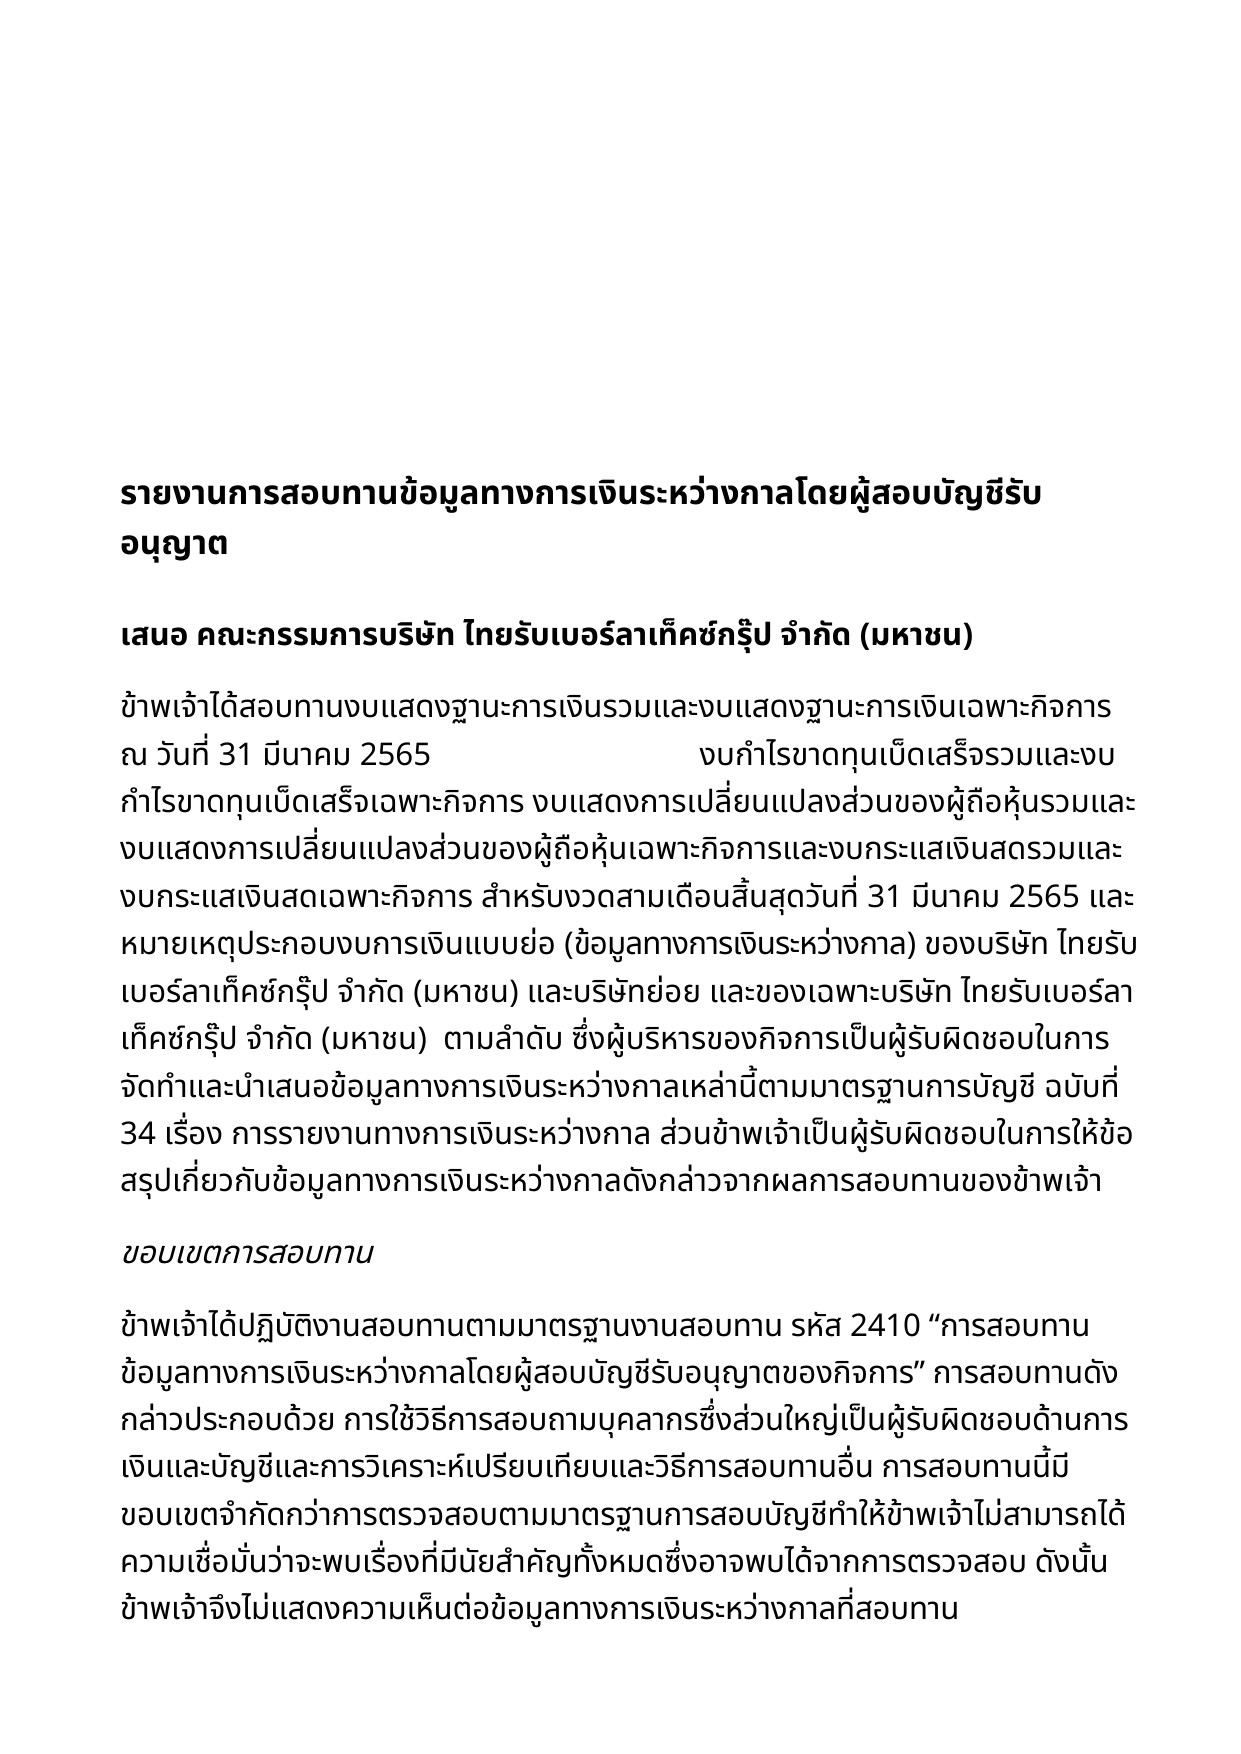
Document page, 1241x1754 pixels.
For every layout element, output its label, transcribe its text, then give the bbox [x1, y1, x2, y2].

text ข้าพเจ้าได้สอบทานงบแสดงฐานะการเงินรวมและงบแสดงฐานะการเงินเฉพาะกิจการ ณ วันที่ 31 มีนาคม 2565 งบกำไรขาดทุนเบ็ดเสร็จรวมและงบกำไรขาดทุนเบ็ดเสร็จเฉพาะกิจการ งบแสดงการเปลี่ยนแปลงส่วนของผู้ถือหุ้นรวมและงบแสดงการเปลี่ยนแปลงส่วนของผู้ถือหุ้นเฉพาะกิจการและงบกระแสเงินสดรวมและงบกระแสเงินสดเฉพาะกิจการ สำหรับงวดสามเดือนสิ้นสุดวันที่ 31 มีนาคม 2565 และหมายเหตุประกอบงบการเงินแบบย่อ (ข้อมูลทางการเงินระหว่างกาล) ของบริษัท ไทยรับเบอร์ลาเท็คซ์กรุ๊ป จำกัด (มหาชน) และบริษัทย่อย และของเฉพาะบริษัท ไทยรับเบอร์ลาเท็คซ์กรุ๊ป จำกัด (มหาชน) ตามลำดับ ซึ่งผู้บริหารของกิจการเป็นผู้รับผิดชอบในการจัดทำและนำเสนอข้อมูลทางการเงินระหว่างกาลเหล่านี้ตามมาตรฐานการบัญชี ฉบับที่ 34 เรื่อง การรายงานทางการเงินระหว่างกาล ส่วนข้าพเจ้าเป็นผู้รับผิดชอบในการให้ข้อสรุปเกี่ยวกับข้อมูลทางการเงินระหว่างกาลดังกล่าวจากผลการสอบทานของข้าพเจ้า [120, 685, 1144, 1206]
text เสนอ คณะกรรมการบริษัท ไทยรับเบอร์ลาเท็คซ์กรุ๊ป จำกัด (มหาชน) [120, 612, 1148, 660]
text ข้าพเจ้าได้ปฏิบัติงานสอบทานตามมาตรฐานงานสอบทาน รหัส 2410 “การสอบทานข้อมูลทางการเงินระหว่างกาลโดยผู้สอบบัญชีรับอนุญาตของกิจการ” การสอบทานดังกล่าวประกอบด้วย การใช้วิธีการสอบถามบุคลากรซึ่งส่วนใหญ่เป็นผู้รับผิดชอบด้านการเงินและบัญชีและการวิเคราะห์เปรียบเทียบและวิธีการสอบทานอื่น การสอบทานนี้มีขอบเขตจำกัดกว่าการตรวจสอบตามมาตรฐานการสอบบัญชีทำให้ข้าพเจ้าไม่สามารถได้ความเชื่อมั่นว่าจะพบเรื่องที่มีนัยสำคัญทั้งหมดซึ่งอาจพบได้จากการตรวจสอบ ดังนั้นข้าพเจ้าจึงไม่แสดงความเห็นต่อข้อมูลทางการเงินระหว่างกาลที่สอบทาน [120, 1303, 1144, 1633]
text รายงานการสอบทานข้อมูลทางการเงินระหว่างกาลโดยผู้สอบบัญชีรับอนุญาต [120, 469, 1148, 570]
text ขอบเขตการสอบทาน [120, 1231, 1144, 1278]
